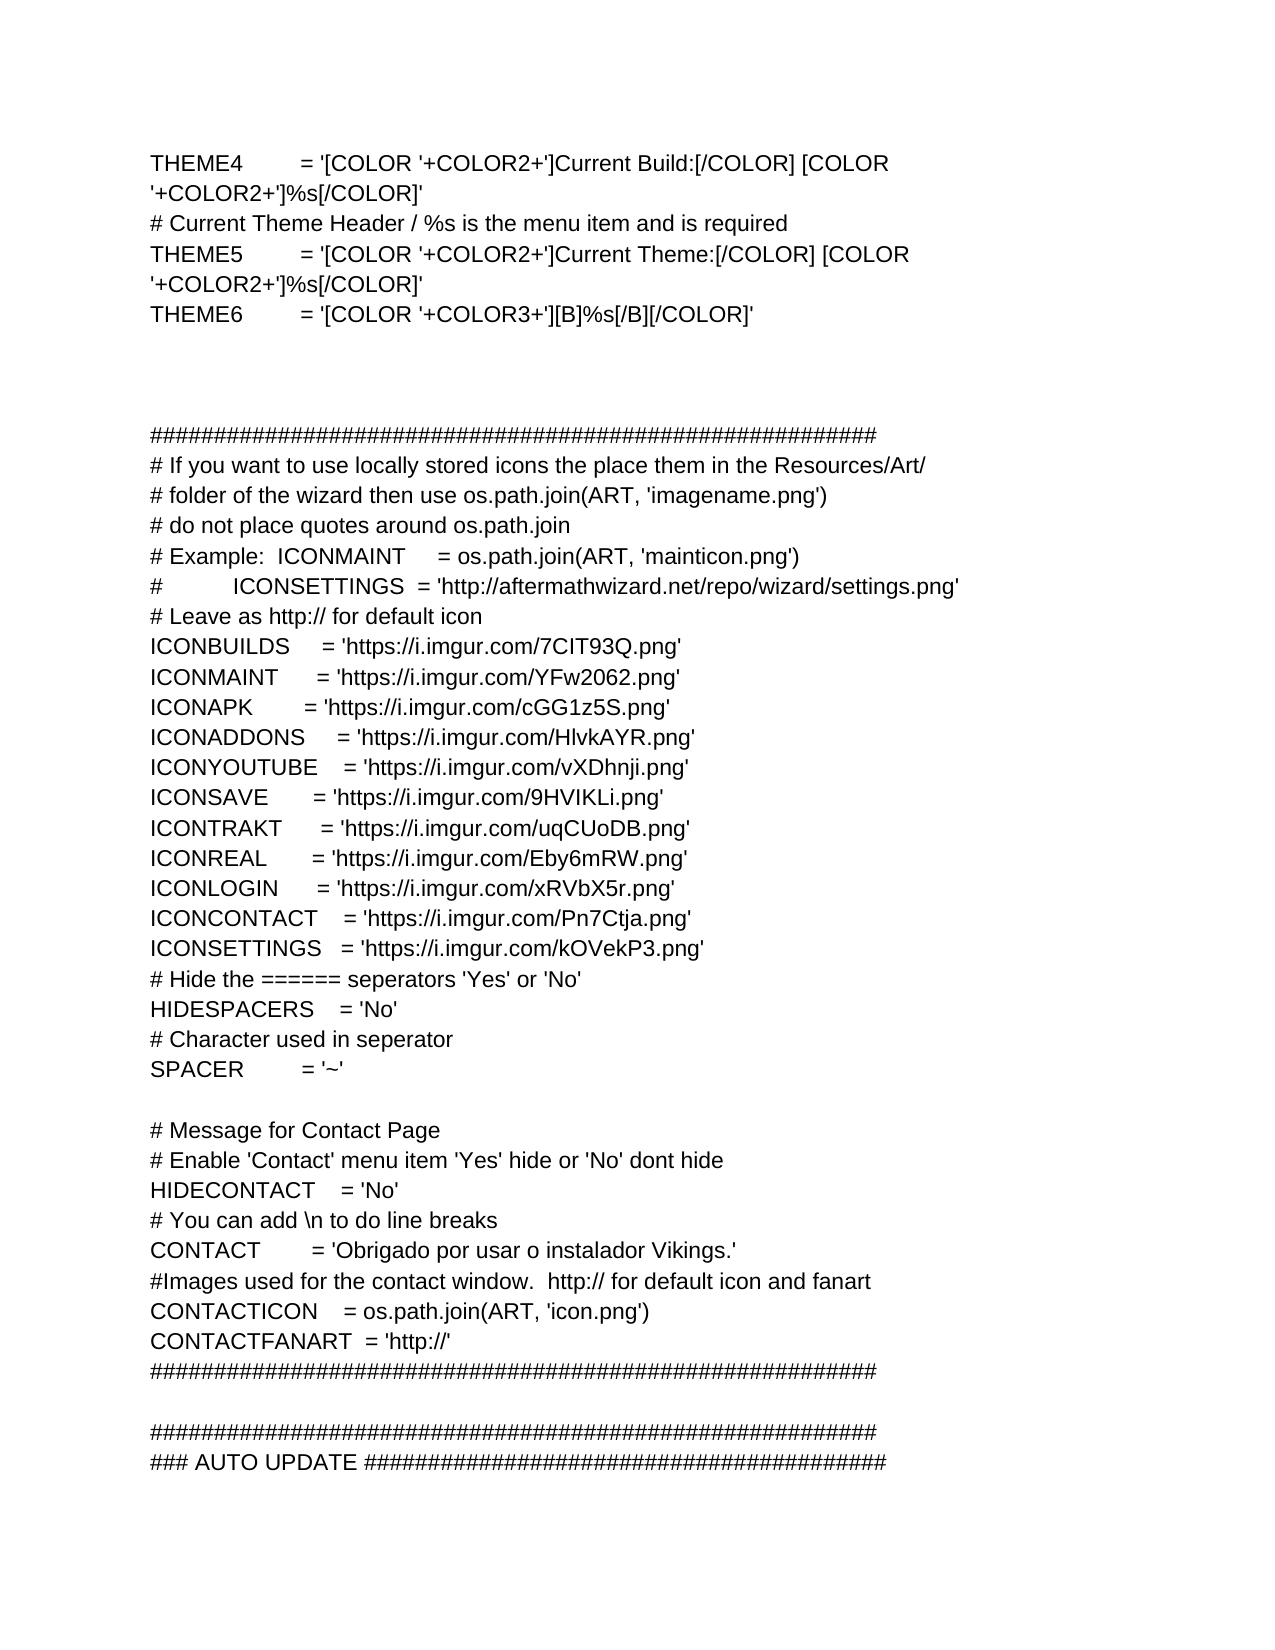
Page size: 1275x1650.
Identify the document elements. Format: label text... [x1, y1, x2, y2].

text # Character used in seperator [150, 1026, 1125, 1052]
text THEME5 = '[COLOR '+COLOR2+']Current Theme:[/COLOR] [COLOR '+COLOR2+']%s[/COLOR]' [150, 241, 1125, 297]
text # ICONSETTINGS = 'http://aftermathwizard.net/repo/wizard/settings.png' [150, 573, 1125, 599]
text THEME4 = '[COLOR '+COLOR2+']Current Build:[/COLOR] [COLOR '+COLOR2+']%s[/COLOR]' [150, 150, 1125, 207]
text HIDECONTACT = 'No' [150, 1177, 1125, 1203]
text # Enable 'Contact' menu item 'Yes' hide or 'No' dont hide [150, 1147, 1125, 1173]
text ICONLOGIN = 'https://i.imgur.com/xRVbX5r.png' [150, 875, 1125, 901]
text ICONBUILDS = 'https://i.imgur.com/7CIT93Q.png' [150, 633, 1125, 660]
text CONTACT = 'Obrigado por usar o instalador Vikings.' [150, 1237, 1125, 1264]
text # Leave as http:// for default icon [150, 603, 1125, 629]
text # Message for Contact Page [150, 1117, 1125, 1143]
text ICONYOUTUBE = 'https://i.imgur.com/vXDhnji.png' [150, 754, 1125, 781]
text ICONSAVE = 'https://i.imgur.com/9HVIKLi.png' [150, 784, 1125, 811]
text # If you want to use locally stored icons the place them in the Resources/Art/ [150, 452, 1125, 478]
text ######################################################### [150, 1419, 1125, 1445]
text ### AUTO UPDATE ######################################### [150, 1449, 1125, 1475]
text # Hide the ====== seperators 'Yes' or 'No' [150, 966, 1125, 992]
text SPACER = '~' [150, 1056, 1125, 1083]
text ######################################################### [150, 1358, 1125, 1385]
text # Current Theme Header / %s is the menu item and is required [150, 210, 1125, 237]
text ######################################################### [150, 422, 1125, 448]
text # Example: ICONMAINT = os.path.join(ART, 'mainticon.png') [150, 543, 1125, 569]
text CONTACTICON = os.path.join(ART, 'icon.png') [150, 1298, 1125, 1324]
text # do not place quotes around os.path.join [150, 512, 1125, 539]
text ICONMAINT = 'https://i.imgur.com/YFw2062.png' [150, 663, 1125, 690]
text #Images used for the contact window. http:// for default icon and fanart [150, 1268, 1125, 1294]
text ICONCONTACT = 'https://i.imgur.com/Pn7Ctja.png' [150, 905, 1125, 932]
text ICONSETTINGS = 'https://i.imgur.com/kOVekP3.png' [150, 935, 1125, 962]
text # You can add \n to do line breaks [150, 1207, 1125, 1234]
text HIDESPACERS = 'No' [150, 996, 1125, 1022]
text CONTACTFANART = 'http://' [150, 1328, 1125, 1354]
text THEME6 = '[COLOR '+COLOR3+'][B]%s[/B][/COLOR]' [150, 301, 1125, 327]
text ICONREAL = 'https://i.imgur.com/Eby6mRW.png' [150, 845, 1125, 871]
text ICONTRAKT = 'https://i.imgur.com/uqCUoDB.png' [150, 814, 1125, 841]
text ICONADDONS = 'https://i.imgur.com/HlvkAYR.png' [150, 724, 1125, 750]
text ICONAPK = 'https://i.imgur.com/cGG1z5S.png' [150, 694, 1125, 720]
text # folder of the wizard then use os.path.join(ART, 'imagename.png') [150, 482, 1125, 509]
